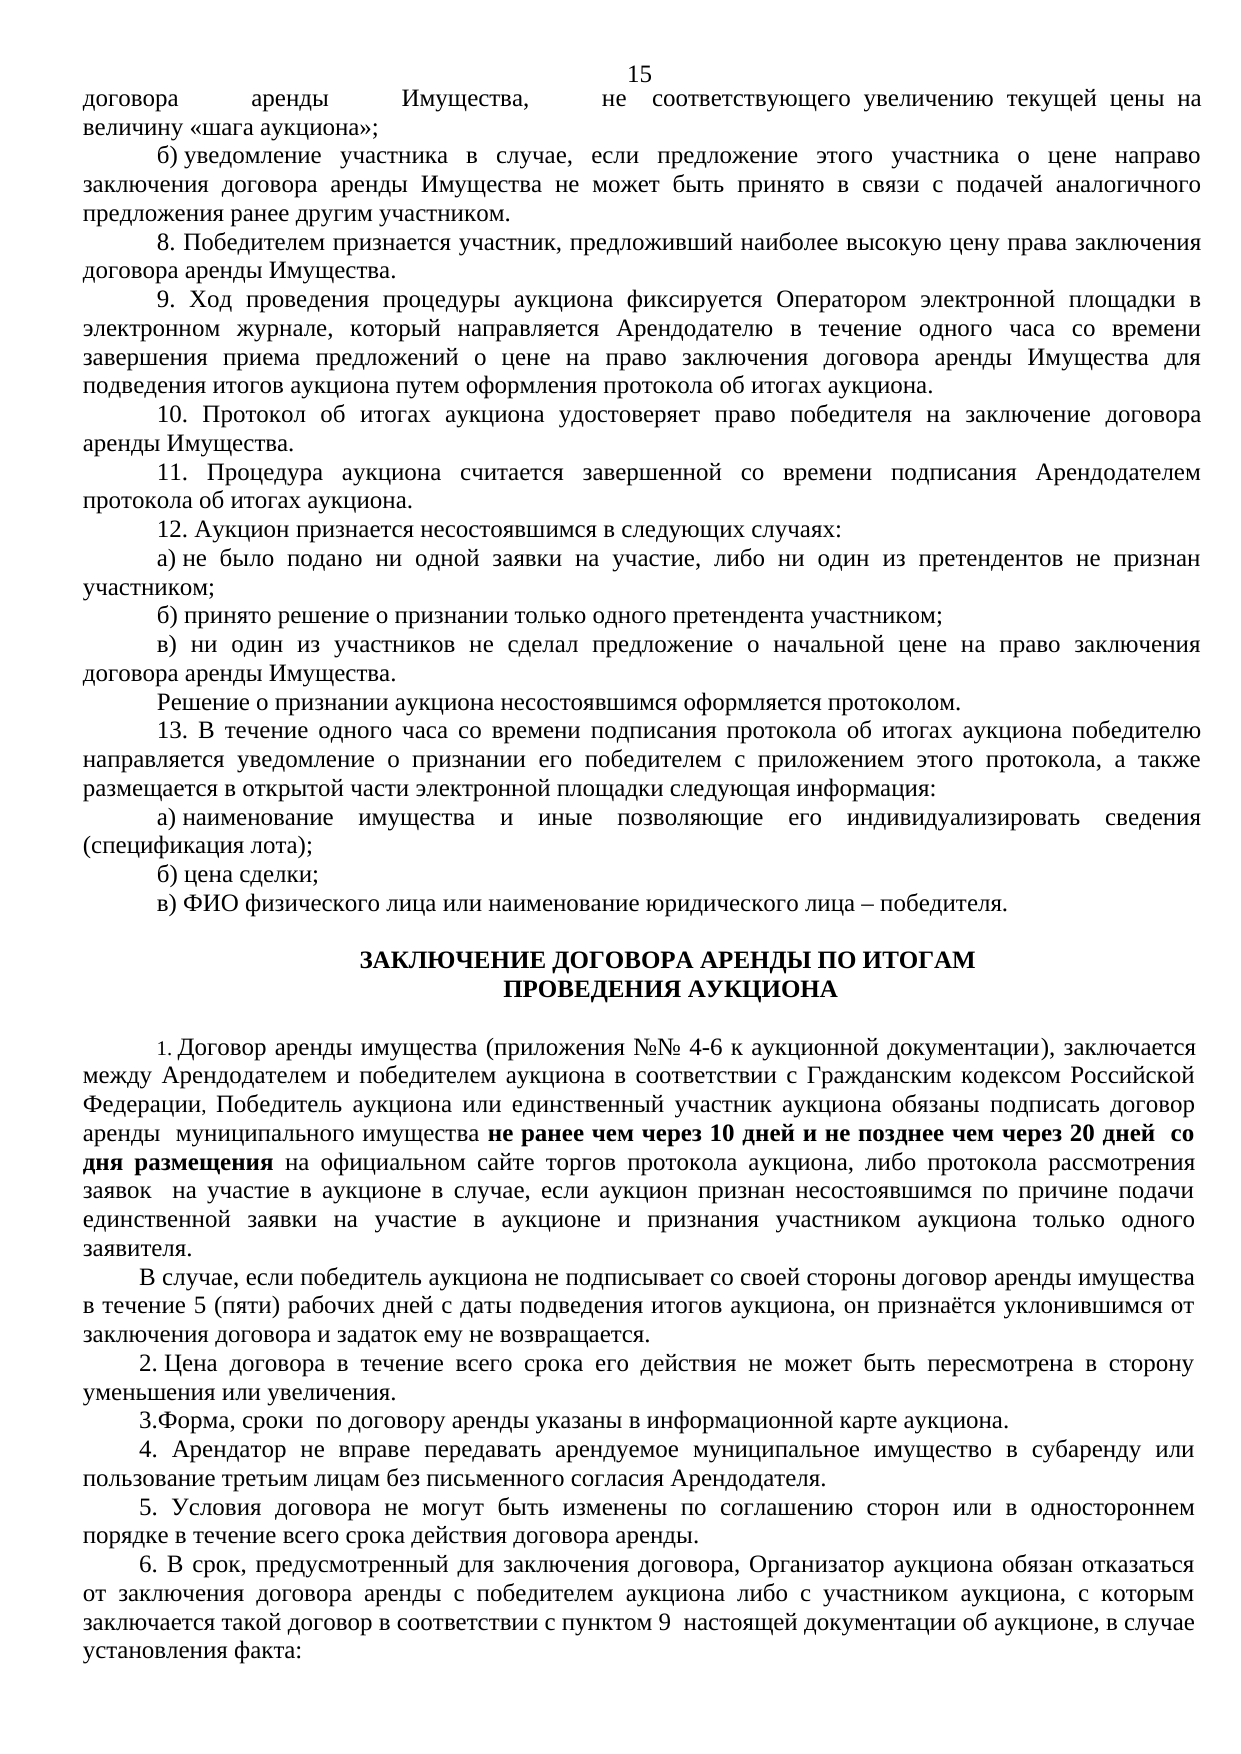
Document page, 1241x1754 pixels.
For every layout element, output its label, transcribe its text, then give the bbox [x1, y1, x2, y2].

text а) не было подано ни одной заявки на участие, либо ни один из претендентов не признан участником; [83, 543, 1202, 601]
text 10. Протокол об итогах аукциона удостоверяет право победителя на заключение договора аренды Имущества. [83, 399, 1202, 457]
text Решение о признании аукциона несостоявшимся оформляется протоколом. [83, 687, 1202, 716]
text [83, 83, 1202, 141]
text В случае, если победитель аукциона не подписывает со своей стороны договор аренды имущества в течение 5 (пяти) рабочих дней с даты подведения итогов аукциона, он признаётся уклонившимся от заключения договора и задаток ему не возвращается. [83, 1262, 1196, 1348]
text б) цена сделки; [83, 859, 1202, 888]
text 13. В течение одного часа со времени подписания протокола об итогах аукциона победителю направляется уведомление о признании его победителем с приложением этого протокола, а также размещается в открытой части электронной площадки следующая информация: [83, 716, 1202, 802]
text 5. Условия договора не могут быть изменены по соглашению сторон или в одностороннем порядке в течение всего срока действия договора аренды. [83, 1492, 1196, 1549]
text в) ФИО физического лица или наименование юридического лица – победителя. [83, 888, 1196, 917]
text 12. Аукцион признается несостоявшимся в следующих случаях: [83, 514, 1202, 543]
text Заключение договора АРЕНДЫ по итогам [83, 946, 1196, 974]
text 8. Победителем признается участник, предложивший наиболее высокую цену права заключения договора аренды Имущества. [83, 227, 1202, 284]
text в) ни один из участников не сделал предложение о начальной цене на право заключения договора аренды Имущества. [83, 629, 1202, 687]
text 1. Договор аренды имущества (приложения №№ 4-6 к аукционной документации), заключается между Арендодателем и победителем аукциона в соответствии с Гражданским кодексом Российской Федерации, Победитель аукциона или единственный участник аукциона обязаны подписать договор аренды муниципального имущества не ранее чем через 10 дней и не позднее чем через 20 дней со дня размещения на официальном сайте торгов протокола аукциона, либо протокола рассмотрения заявок на участие в аукционе в случае, если аукцион признан несостоявшимся по причине подачи единственной заявки на участие в аукционе и признания участником аукциона только одного заявителя. [83, 1032, 1196, 1262]
text а) наименование имущества и иные позволяющие его индивидуализировать сведения (спецификация лота); [83, 802, 1202, 859]
text 2. Цена договора в течение всего срока его действия не может быть пересмотрена в сторону уменьшения или увеличения. [83, 1348, 1196, 1406]
text 9. Ход проведения процедуры аукциона фиксируется Оператором электронной площадки в электронном журнале, который направляется Арендодателю в течение одного часа со времени завершения приема предложений о цене на право заключения договора аренды Имущества для подведения итогов аукциона путем оформления протокола об итогах аукциона. [83, 284, 1202, 399]
text б) принято решение о признании только одного претендента участником; [83, 601, 1202, 629]
text 4. Арендатор не вправе передавать арендуемое муниципальное имущество в субаренду или пользование третьим лицам без письменного согласия Арендодателя. [83, 1434, 1196, 1492]
text б) уведомление участника в случае, если предложение этого участника о цене направо заключения договора аренды Имущества не может быть принято в связи с подачей аналогичного предложения ранее другим участником. [83, 141, 1202, 227]
text 11. Процедура аукциона считается завершенной со времени подписания Арендодателем протокола об итогах аукциона. [83, 457, 1202, 514]
text 6. В срок, предусмотренный для заключения договора, Организатор аукциона обязан отказаться от заключения договора аренды с победителем аукциона либо с участником аукциона, с которым заключается такой договор в соответствии с пунктом 9 настоящей документации об аукционе, в случае установления факта: [83, 1549, 1196, 1664]
text проведения аукциона [83, 974, 1196, 1003]
text 3.Форма, сроки по договору аренды указаны в информационной карте аукциона. [83, 1406, 1196, 1434]
